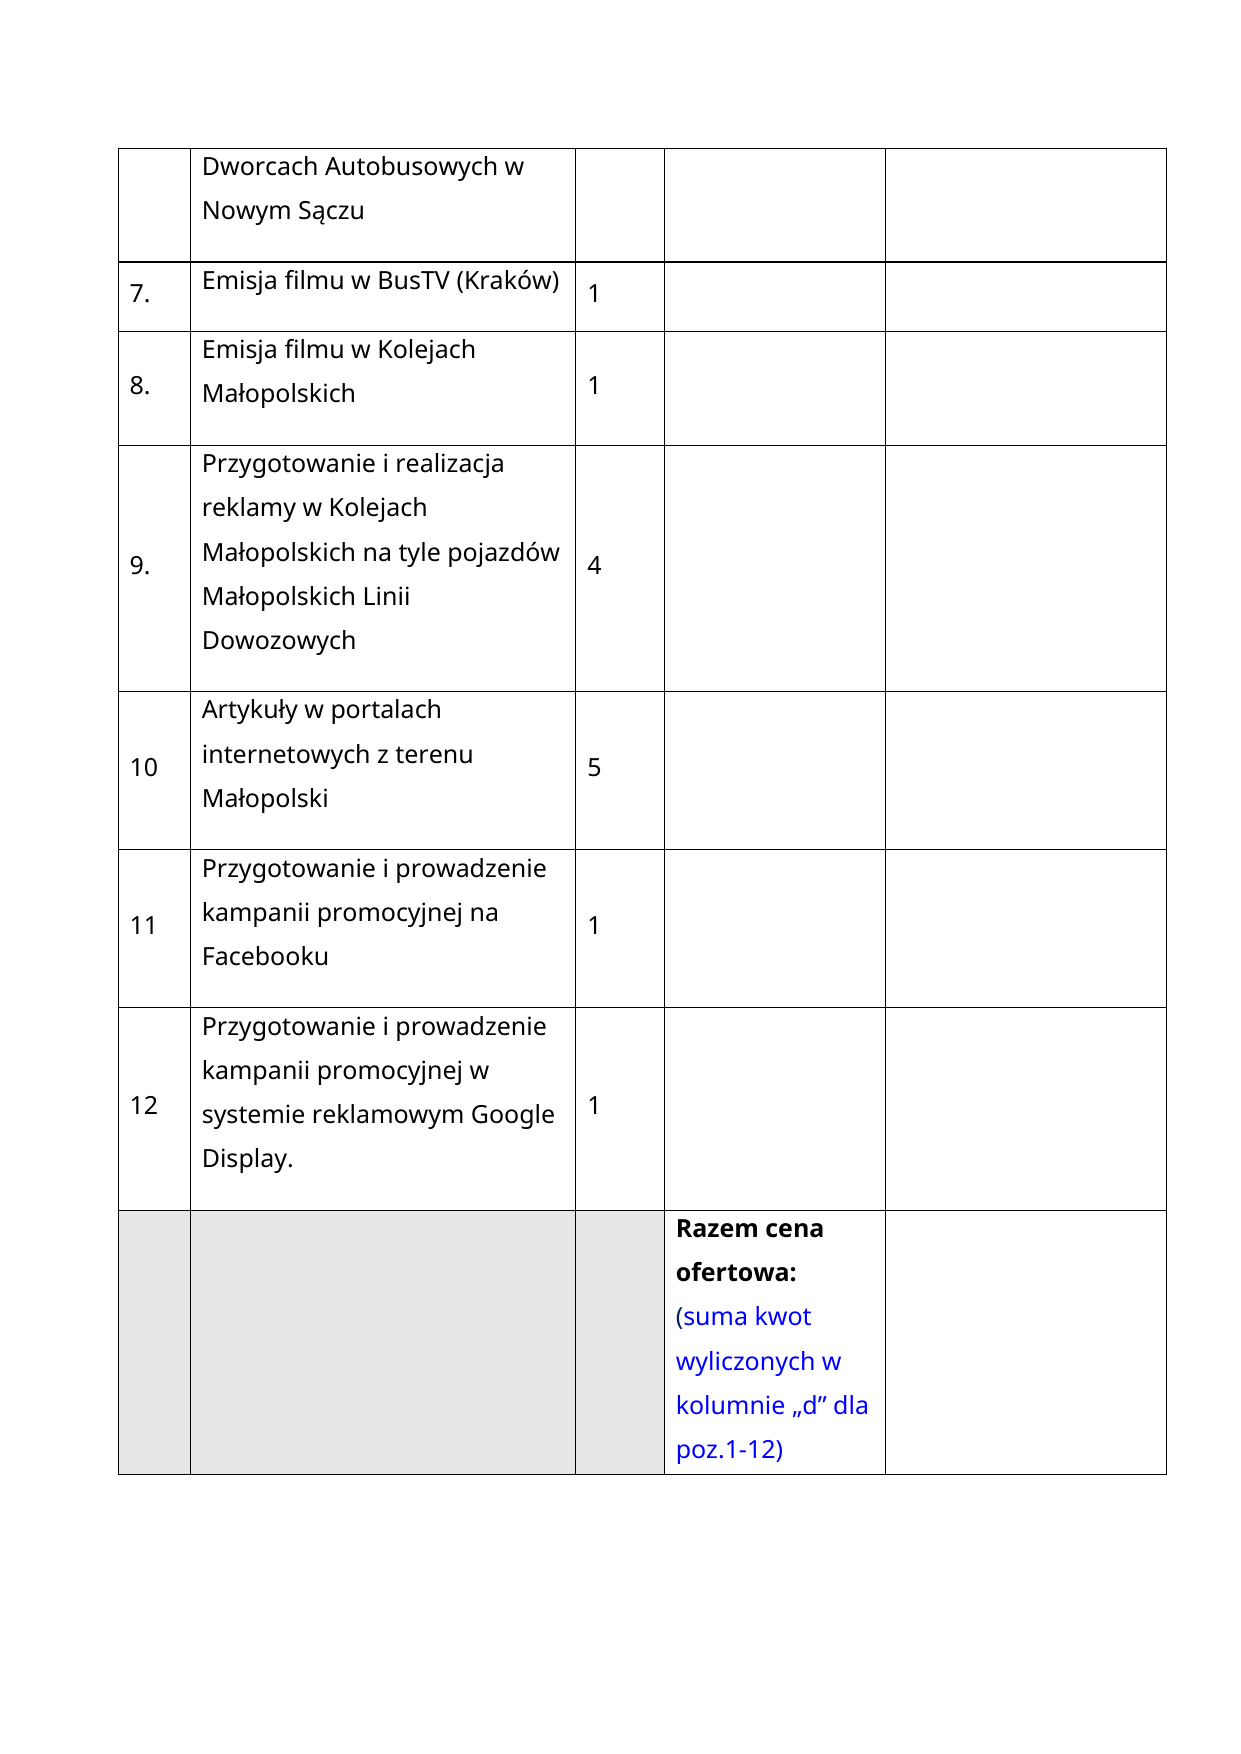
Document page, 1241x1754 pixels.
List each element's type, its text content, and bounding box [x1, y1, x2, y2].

table_cell [665, 1008, 885, 1209]
table_cell 1 [576, 1008, 664, 1209]
table_cell Emisja filmu w BusTV (Kraków) [191, 263, 575, 331]
table_cell [886, 692, 1166, 849]
table_cell [886, 446, 1166, 691]
table_cell [886, 149, 1166, 261]
table_cell 6. [119, 149, 190, 261]
table_cell [119, 1211, 190, 1474]
table_cell [665, 149, 885, 261]
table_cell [191, 149, 575, 261]
table_cell [665, 332, 885, 444]
table_cell 5 [576, 692, 664, 849]
table_cell Przygotowanie i realizacja reklamy w Kolejach Małopolskich na tyle pojazdów Małopolskich Linii Dowozowych [191, 446, 575, 691]
table_cell 1 [576, 332, 664, 444]
table_cell 9. [119, 446, 190, 691]
table_cell [665, 692, 885, 849]
table_cell 11 [119, 850, 190, 1007]
table_cell [886, 1008, 1166, 1209]
table_cell [886, 263, 1166, 331]
table_cell 10 [119, 692, 190, 849]
table_cell Emisja filmu w Kolejach Małopolskich [191, 332, 575, 444]
table_cell 7. [119, 263, 190, 331]
table_cell [886, 1211, 1166, 1474]
table_cell 1 [576, 263, 664, 331]
table_cell Razem cena ofertowa: (suma kwot wyliczonych w kolumnie „d” dla poz.1-12) [665, 1211, 885, 1474]
table_cell [665, 446, 885, 691]
table_cell 12 [119, 1008, 190, 1209]
table_cell 1 [576, 850, 664, 1007]
table_cell [665, 850, 885, 1007]
table_cell Przygotowanie i prowadzenie kampanii promocyjnej na Facebooku [191, 850, 575, 1007]
table_cell [191, 1211, 575, 1474]
table_cell 4 [576, 446, 664, 691]
table_cell 1 [576, 149, 664, 261]
table_cell 8. [119, 332, 190, 444]
table_cell [665, 263, 885, 331]
table_cell Artykuły w portalach internetowych z terenu Małopolski [191, 692, 575, 849]
table_cell Przygotowanie i prowadzenie kampanii promocyjnej w systemie reklamowym Google Display. [191, 1008, 575, 1209]
table_cell [886, 332, 1166, 444]
table_cell [886, 850, 1166, 1007]
table_cell [576, 1211, 664, 1474]
